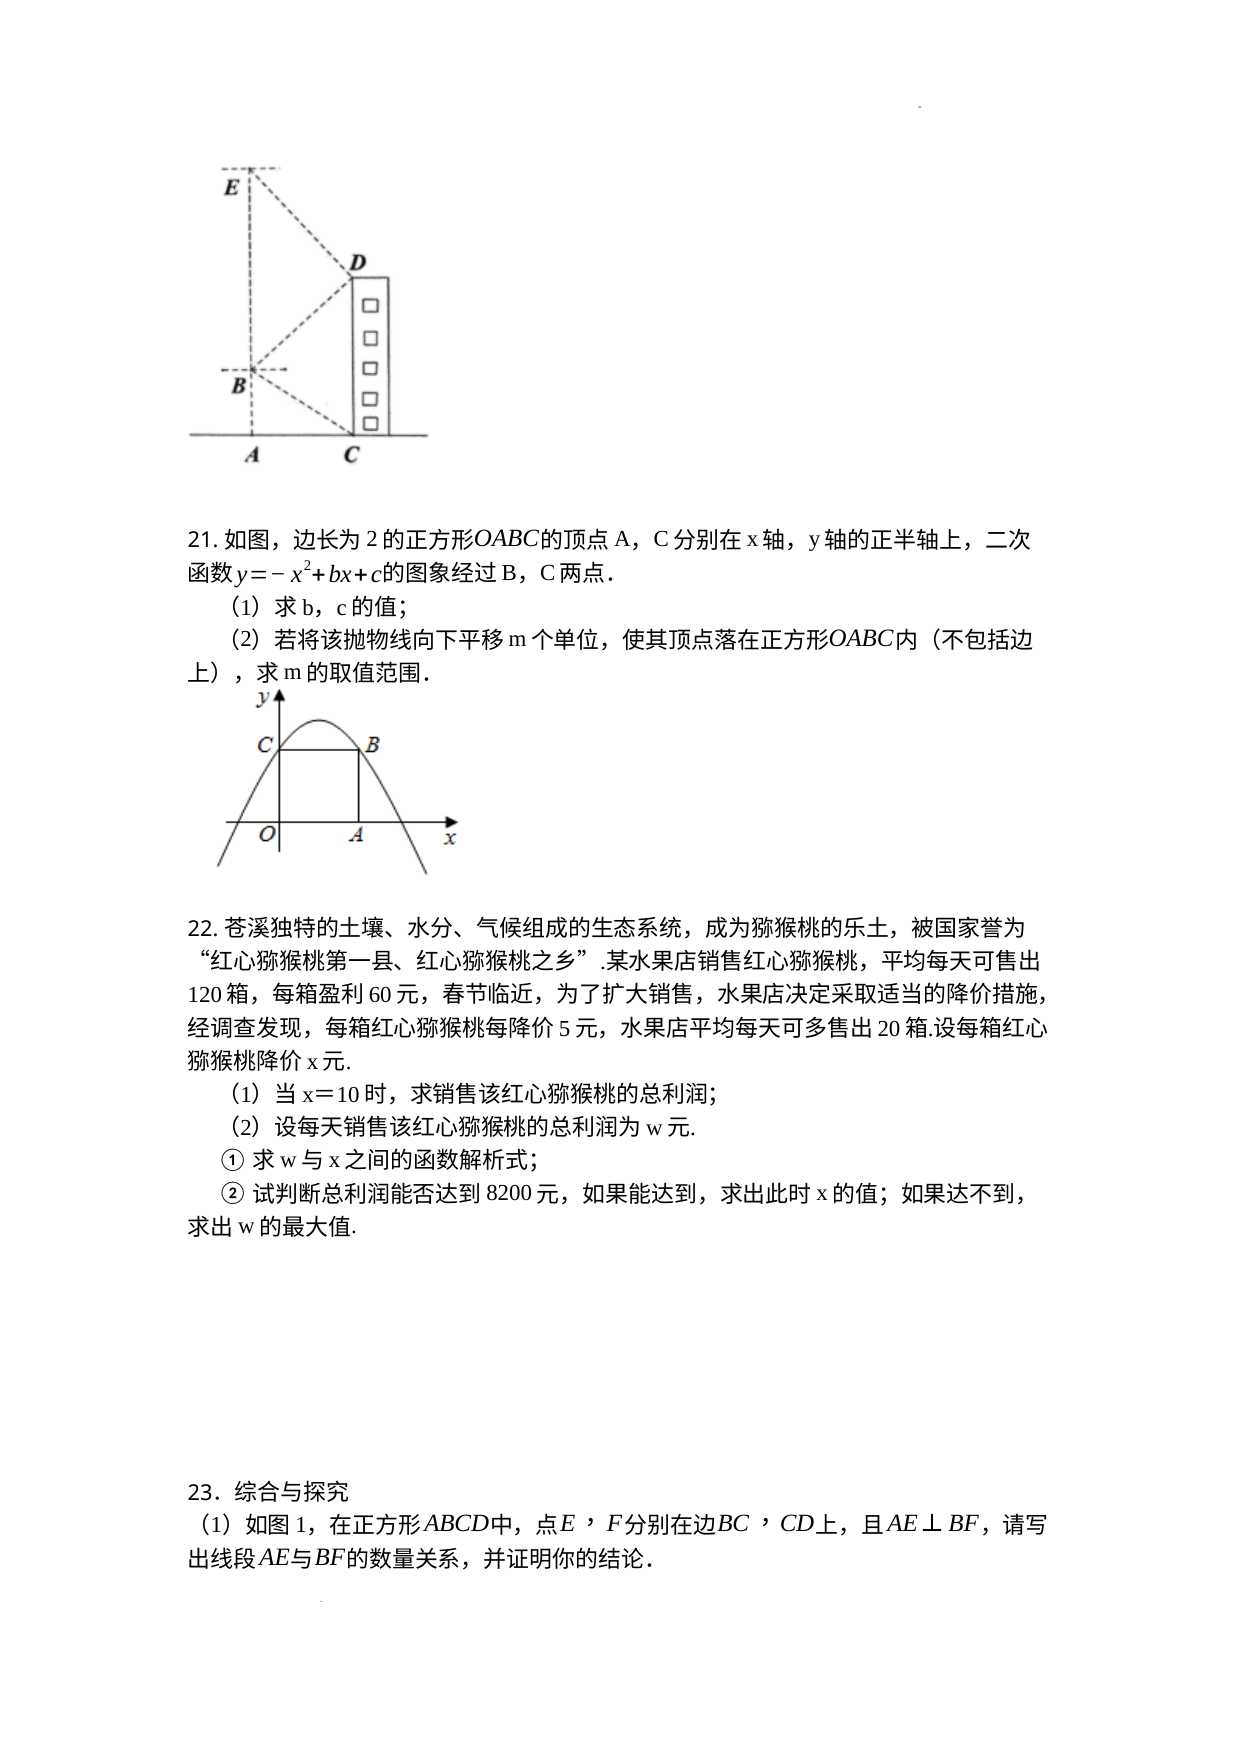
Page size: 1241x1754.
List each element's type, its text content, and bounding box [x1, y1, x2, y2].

picture [216, 688, 464, 880]
text （2）设每天销售该红心猕猴桃的总利润为w元. [187, 1109, 1053, 1142]
text ①求w与x之间的函数解析式； [187, 1142, 1053, 1176]
text （1）当x＝10时，求销售该红心猕猴桃的总利润； [187, 1076, 1053, 1109]
text （1）求b，c的值； [187, 588, 1053, 622]
text 22. 苍溪独特的土壤、水分、气候组成的生态系统，成为猕猴桃的乐土，被国家誉为“红心猕猴桃第一县、红心猕猴桃之乡”.某水果店销售红心猕猴桃，平均每天可售出120箱，每箱盈利60元，春节临近，为了扩大销售，水果店决定采取适当的降价措施，经调查发现，每箱红心猕猴桃每降价5元，水果店平均每天可多售出20箱.设每箱红心猕猴桃降价x元. [187, 910, 1053, 1076]
text 21. 如图，边长为2的正方形的顶点A，C分别在x轴，y轴的正半轴上，二次函数的图象经过B，C两点． [187, 522, 1053, 588]
text ②试判断总利润能否达到8200元，如果能达到，求出此时x的值；如果达不到，求出w的最大值. [187, 1176, 1053, 1242]
picture [187, 162, 442, 466]
text （2）若将该抛物线向下平移m个单位，使其顶点落在正方形内（不包括边上），求m的取值范围． [187, 622, 1053, 688]
text （1）如图1，在正方形中，点分别在边上，且，请写出线段与的数量关系，并证明你的结论． [187, 1507, 1053, 1574]
text 23．综合与探究 [187, 1474, 1053, 1507]
